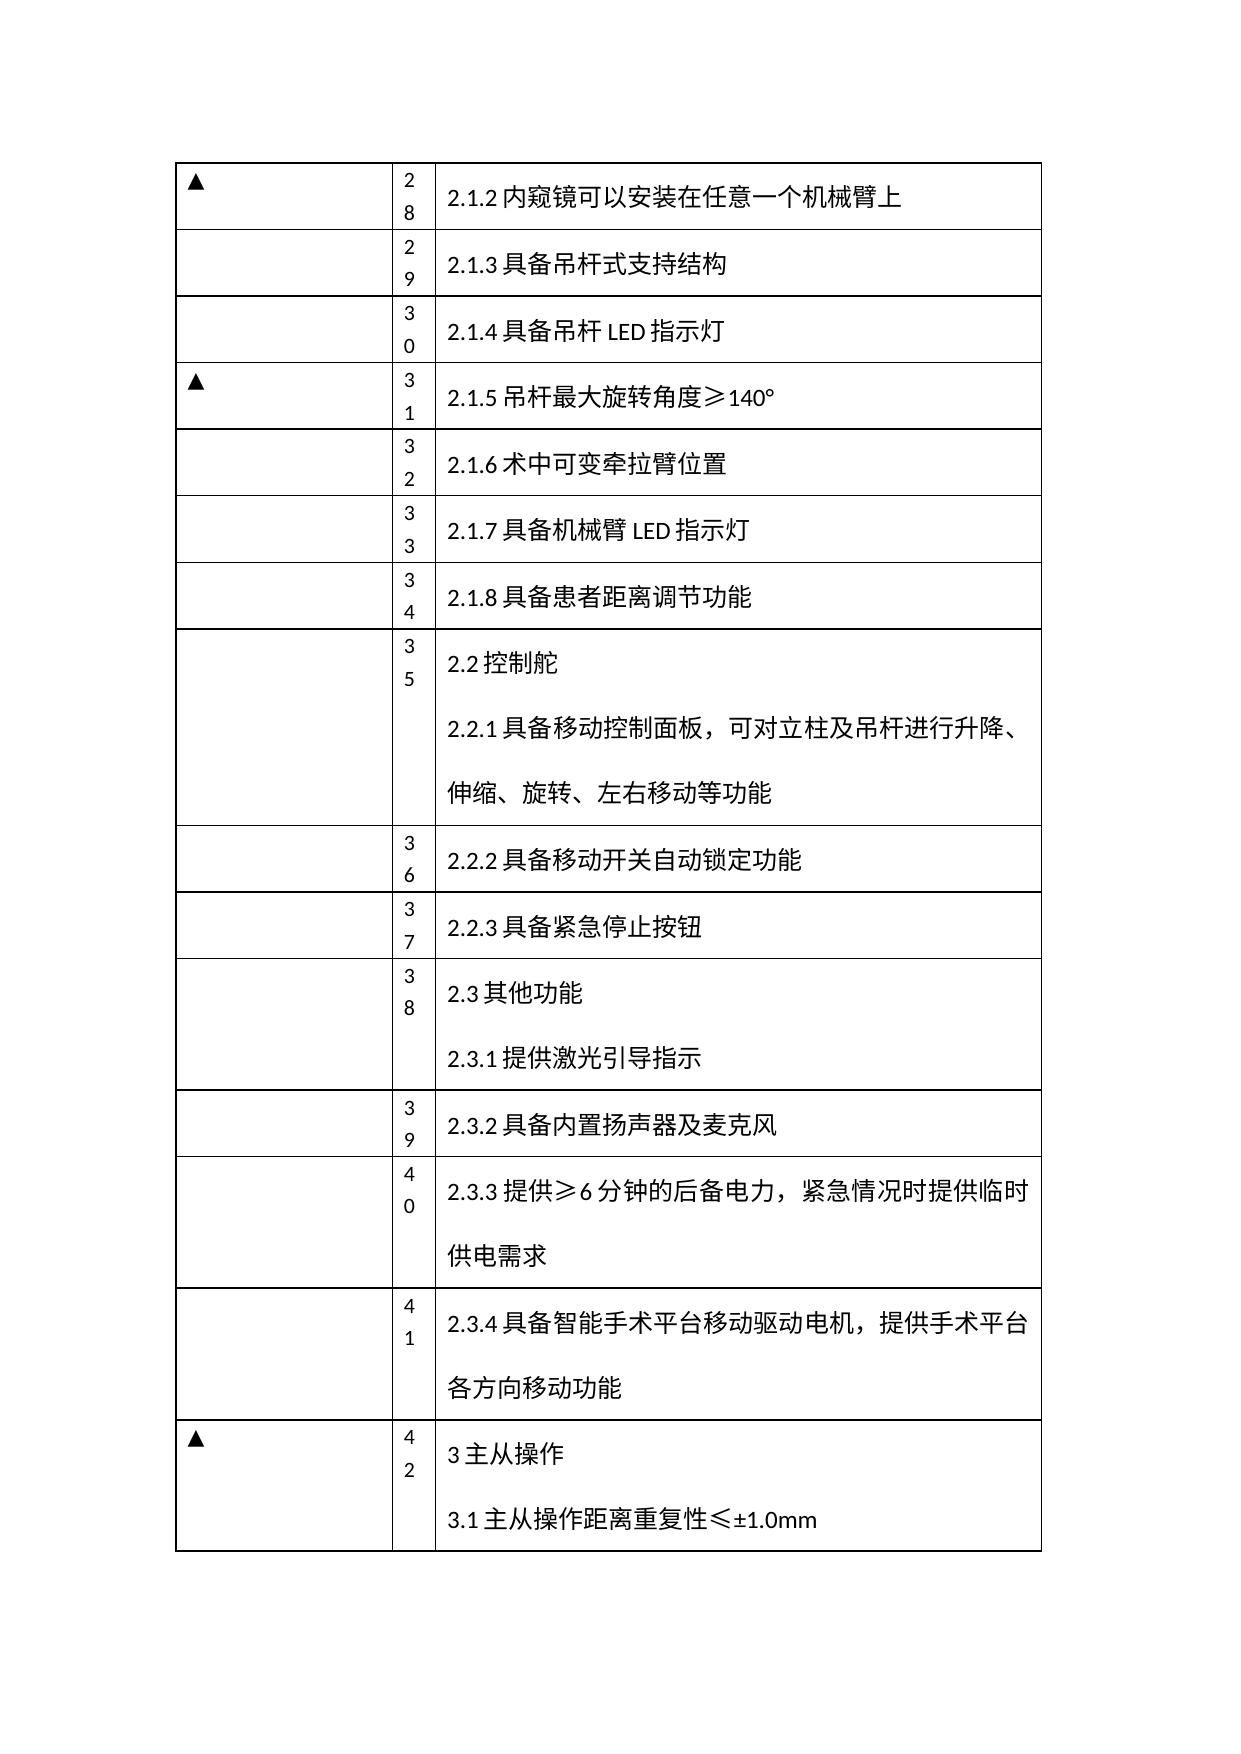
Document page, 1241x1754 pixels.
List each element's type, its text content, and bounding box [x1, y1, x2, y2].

table_cell 29 [393, 230, 435, 295]
table_cell 34 [393, 563, 435, 628]
table_cell 2.1.5吊杆最大旋转角度≥140° [436, 363, 1041, 428]
table_cell 28 [393, 164, 435, 228]
table_cell 2.3.2具备内置扬声器及麦克风 [436, 1091, 1041, 1156]
table_cell 40 [393, 1157, 435, 1287]
table_cell 2.1.8具备患者距离调节功能 [436, 563, 1041, 628]
table_cell 2.1.7具备机械臂LED指示灯 [436, 496, 1041, 561]
table_cell 33 [393, 496, 435, 561]
table_cell 42 [393, 1421, 435, 1550]
table_cell 36 [393, 826, 435, 891]
table_cell 37 [393, 893, 435, 958]
table_cell 39 [393, 1091, 435, 1156]
table_cell ▲ [177, 363, 392, 428]
table_cell 2.3其他功能 2.3.1提供激光引导指示 [436, 959, 1041, 1089]
table_cell 41 [393, 1289, 435, 1419]
table_cell 30 [393, 297, 435, 362]
table_cell ▲ [177, 1421, 392, 1550]
table_cell [177, 893, 392, 958]
table_cell 2.1.4具备吊杆LED指示灯 [436, 297, 1041, 362]
table_cell [177, 563, 392, 628]
table_cell 31 [393, 363, 435, 428]
table_cell 38 [393, 959, 435, 1089]
table_cell [177, 826, 392, 891]
table_cell [177, 496, 392, 561]
table_cell 2.2.2具备移动开关自动锁定功能 [436, 826, 1041, 891]
table_cell 2.2.3具备紧急停止按钮 [436, 893, 1041, 958]
table_cell 35 [393, 630, 435, 824]
table_cell 2.1.6术中可变牵拉臂位置 [436, 430, 1041, 495]
table_cell [177, 1289, 392, 1419]
table_cell 2.3.3提供≥6分钟的后备电力，紧急情况时提供临时供电需求 [436, 1157, 1041, 1287]
table_cell [177, 430, 392, 495]
table_cell ▲ [177, 164, 392, 228]
table_cell 3主从操作 3.1主从操作距离重复性≤±1.0mm [436, 1421, 1041, 1550]
table_cell [177, 959, 392, 1089]
table_cell [177, 630, 392, 824]
table_cell 2.3.4具备智能手术平台移动驱动电机，提供手术平台各方向移动功能 [436, 1289, 1041, 1419]
table_cell [177, 1157, 392, 1287]
table_cell 32 [393, 430, 435, 495]
table_cell [177, 230, 392, 295]
table_cell 2.1.3具备吊杆式支持结构 [436, 230, 1041, 295]
table_cell 2.2控制舵 2.2.1具备移动控制面板，可对立柱及吊杆进行升降、伸缩、旋转、左右移动等功能 [436, 630, 1041, 824]
table_cell 2.1.2内窥镜可以安装在任意一个机械臂上 [436, 164, 1041, 228]
table_cell [177, 297, 392, 362]
table_cell [177, 1091, 392, 1156]
